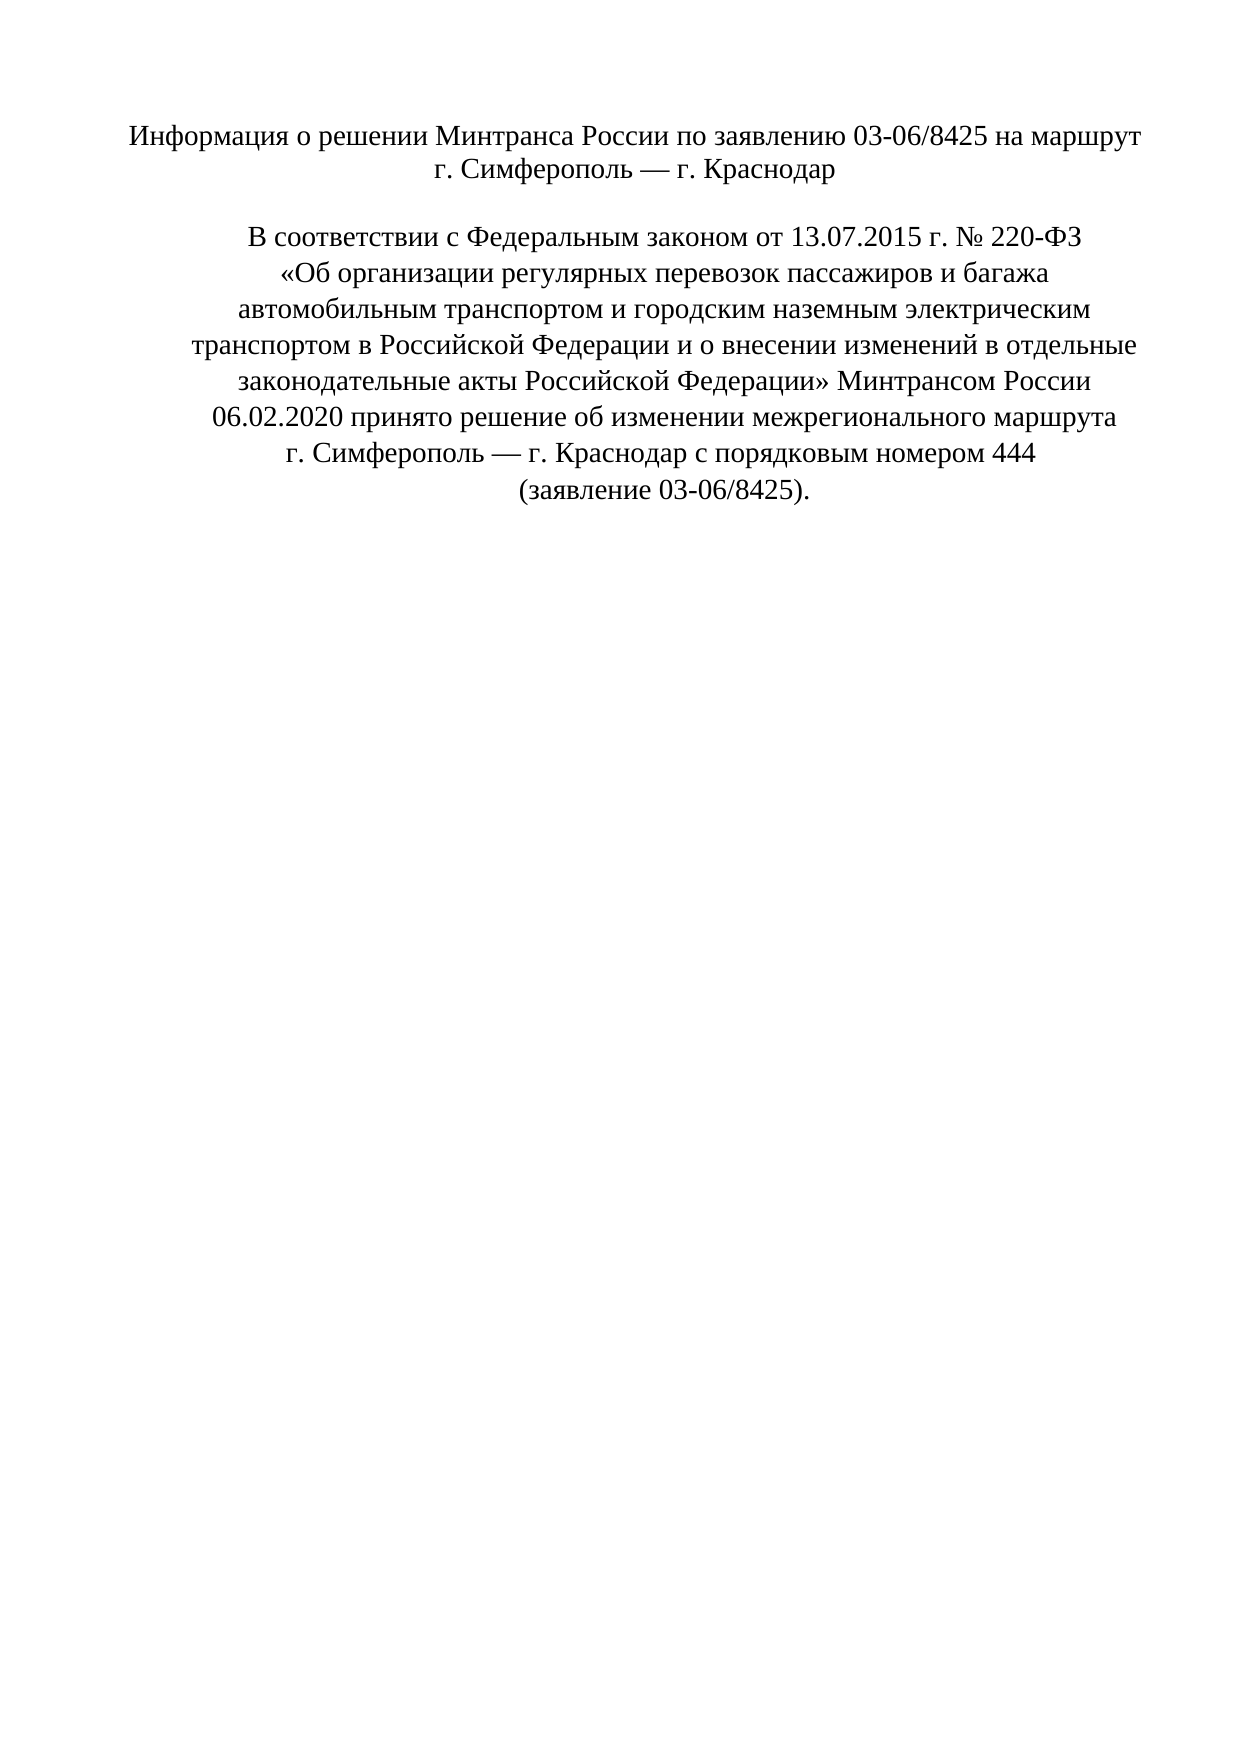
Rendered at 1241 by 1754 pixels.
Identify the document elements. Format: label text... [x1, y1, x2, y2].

text Информация о решении Минтранса России по заявлению 03-06/8425 на маршрут г. Симферополь — г. Краснодар [118, 118, 1152, 185]
text В соответствии с Федеральным законом от 13.07.2015 г. № 220-ФЗ «Об организации регулярных перевозок пассажиров и багажа автомобильным транспортом и городским наземным электрическим транспортом в Российской Федерации и о внесении изменений в отдельные законодательные акты Российской Федерации» Минтрансом России 06.02.2020 принято решение об изменении межрегионального маршрута г. Симферополь — г. Краснодар с порядковым номером 444 (заявление 03-06/8425). [177, 219, 1152, 505]
